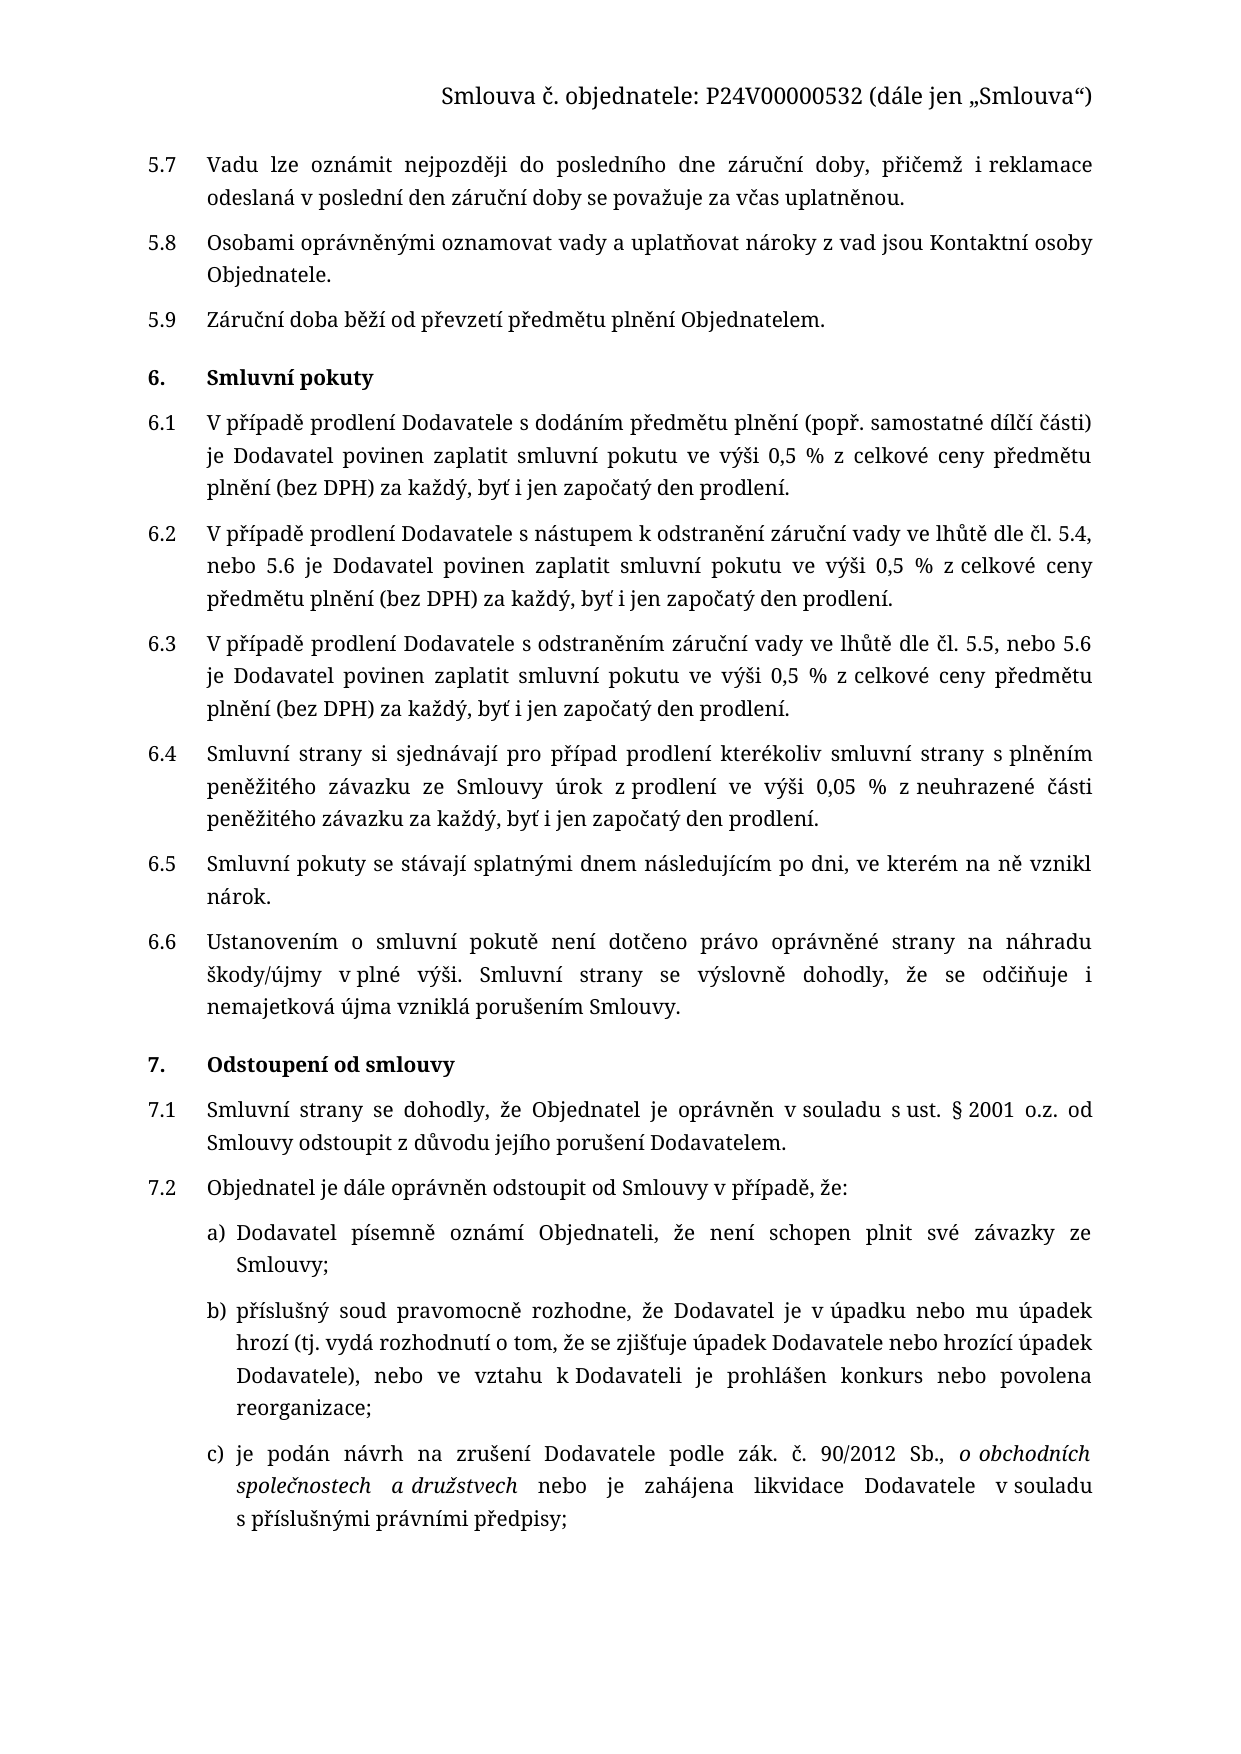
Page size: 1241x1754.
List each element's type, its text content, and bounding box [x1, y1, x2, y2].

list Osobami oprávněnými oznamovat vady a uplatňovat nároky z vad jsou Kontaktní osoby Objednatele. [148, 228, 1093, 289]
list V případě prodlení Dodavatele s dodáním předmětu plnění (popř. samostatné dílčí části) je Dodavatel povinen zaplatit smluvní pokutu ve výši 0,5 % z celkové ceny předmětu plnění (bez DPH) za každý, byť i jen započatý den prodlení. [148, 408, 1093, 502]
list Smluvní strany se dohodly, že Objednatel je oprávněn v souladu s ust. § 2001 o.z. od Smlouvy odstoupit z důvodu jejího porušení Dodavatelem. [148, 1095, 1093, 1156]
list je podán návrh na zrušení Dodavatele podle zák. č. 90/2012 Sb., o obchodních společnostech a družstvech nebo je zahájena likvidace Dodavatele v souladu s příslušnými právními předpisy; [207, 1439, 1093, 1532]
list Smluvní pokuty [148, 363, 1093, 392]
list V případě prodlení Dodavatele s odstraněním záruční vady ve lhůtě dle čl. 5.5, nebo 5.6 je Dodavatel povinen zaplatit smluvní pokutu ve výši 0,5 % z celkové ceny předmětu plnění (bez DPH) za každý, byť i jen započatý den prodlení. [148, 629, 1093, 723]
list Odstoupení od smlouvy [148, 1050, 1093, 1078]
list Ustanovením o smluvní pokutě není dotčeno právo oprávněné strany na náhradu škody/újmy v plné výši. Smluvní strany se výslovně dohodly, že se odčiňuje i nemajetková újma vzniklá porušením Smlouvy. [148, 927, 1093, 1021]
list Smluvní pokuty se stávají splatnými dnem následujícím po dni, ve kterém na ně vznikl nárok. [148, 849, 1093, 911]
list příslušný soud pravomocně rozhodne, že Dodavatel je v úpadku nebo mu úpadek hrozí (tj. vydá rozhodnutí o tom, že se zjišťuje úpadek Dodavatele nebo hrozící úpadek Dodavatele), nebo ve vztahu k Dodavateli je prohlášen konkurs nebo povolena reorganizace; [207, 1296, 1093, 1422]
list Smluvní strany si sjednávají pro případ prodlení kterékoliv smluvní strany s plněním peněžitého závazku ze Smlouvy úrok z prodlení ve výši 0,05 % z neuhrazené části peněžitého závazku za každý, byť i jen započatý den prodlení. [148, 739, 1093, 833]
list Záruční doba běží od převzetí předmětu plnění Objednatelem. [148, 306, 1093, 334]
list V případě prodlení Dodavatele s nástupem k odstranění záruční vady ve lhůtě dle čl. 5.4, nebo 5.6 je Dodavatel povinen zaplatit smluvní pokutu ve výši 0,5 % z celkové ceny předmětu plnění (bez DPH) za každý, byť i jen započatý den prodlení. [148, 519, 1093, 612]
list Dodavatel písemně oznámí Objednateli, že není schopen plnit své závazky ze Smlouvy; [207, 1218, 1093, 1279]
list Objednatel je dále oprávněn odstoupit od Smlouvy v případě, že: [148, 1173, 1093, 1201]
list Vadu lze oznámit nejpozději do posledního dne záruční doby, přičemž i reklamace odeslaná v poslední den záruční doby se považuje za včas uplatněnou. [148, 150, 1093, 211]
